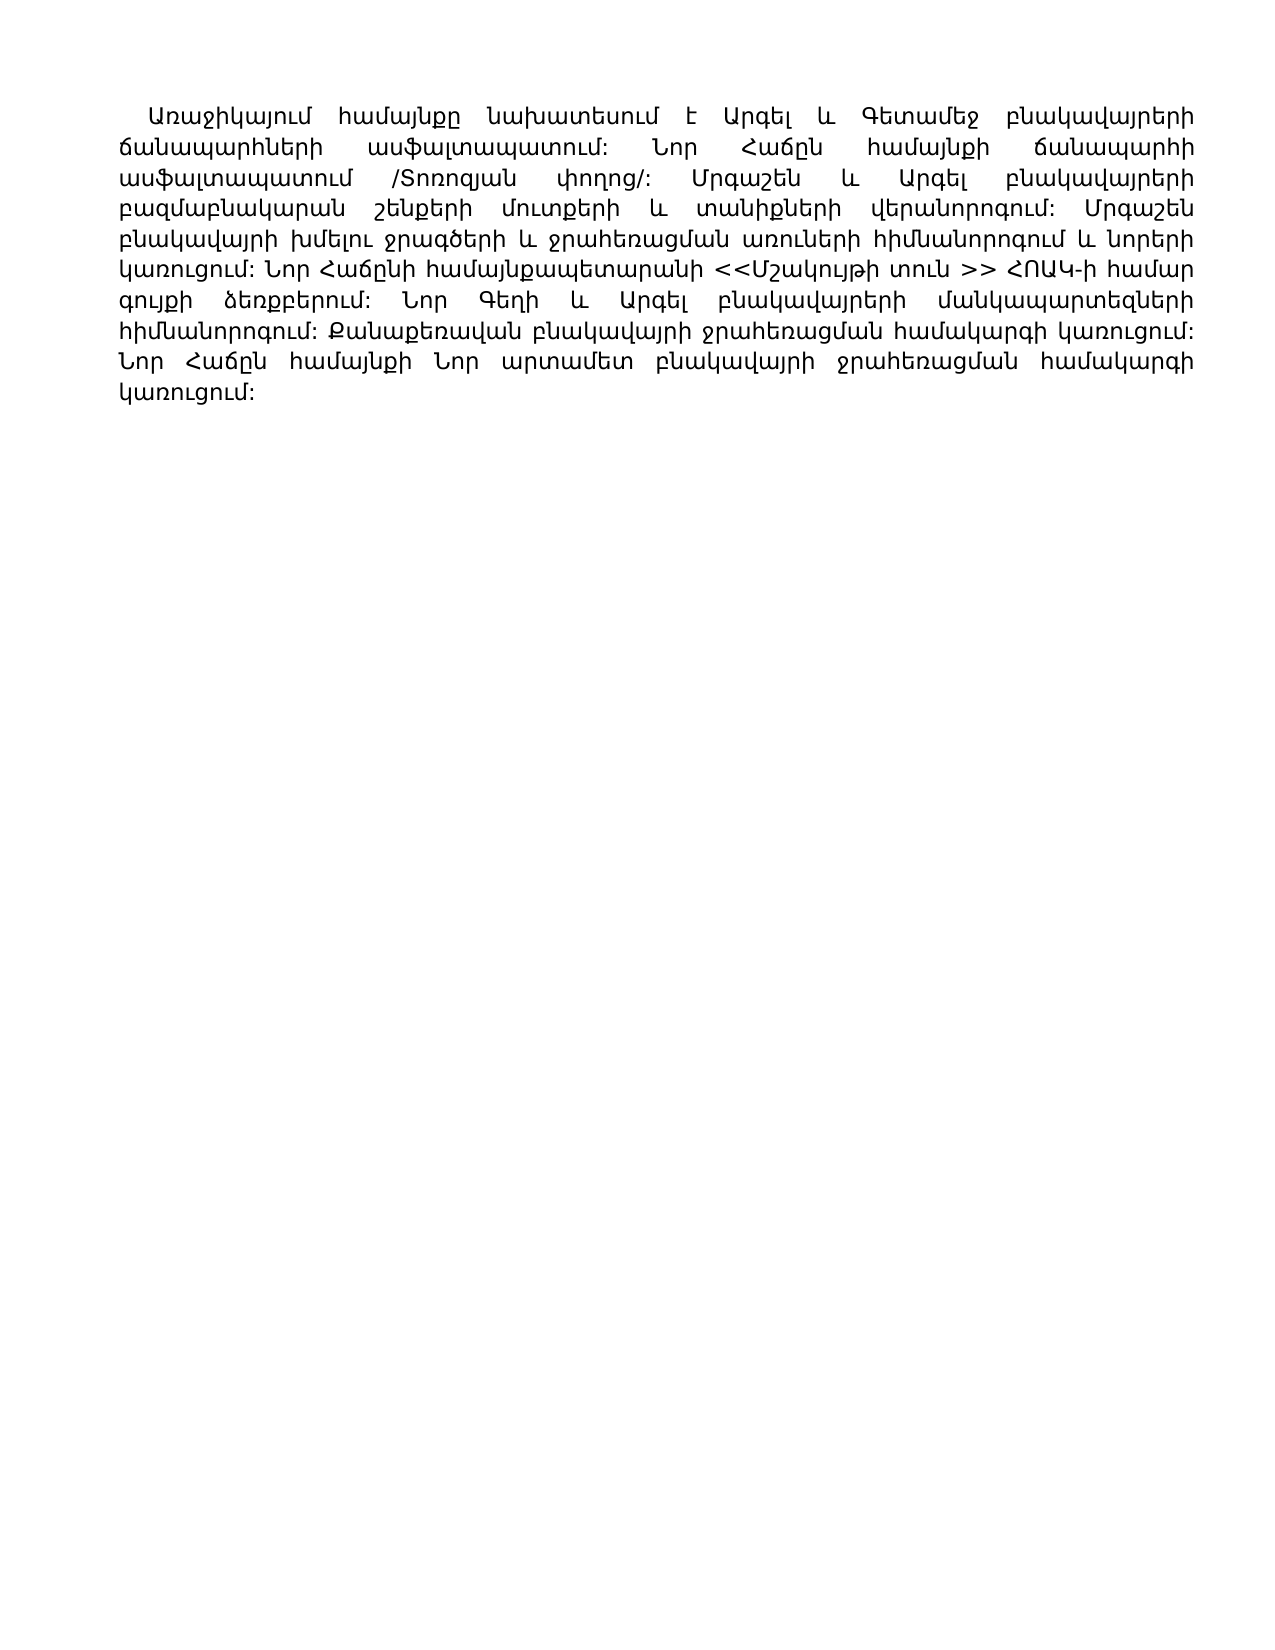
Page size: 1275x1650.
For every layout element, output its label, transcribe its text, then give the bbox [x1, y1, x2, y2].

text Առաջիկայում համայնքը նախատեսում է Արգել և Գետամեջ բնակավայրերի ճանապարհների ասֆալտապատում: Նոր Հաճըն համայնքի ճանապարհի ասֆալտապատում /Տոռոզյան փողոց/: Մրգաշեն և Արգել բնակավայրերի բազմաբնակարան շենքերի մուտքերի և տանիքների վերանորոգում: Մրգաշեն բնակավայրի խմելու ջրագծերի և ջրահեռացման առուների հիմնանորոգում և նորերի կառուցում: Նոր Հաճընի համայնքապետարանի <<Մշակույթի տուն >> ՀՈԱԿ-ի համար գույքի ձեռքբերում: Նոր Գեղի և Արգել բնակավայրերի մանկապարտեզների հիմնանորոգում: Քանաքեռավան բնակավայրի ջրահեռացման համակարգի կառուցում: Նոր Հաճըն համայնքի Նոր արտամետ բնակավայրի ջրահեռացման համակարգի կառուցում: [118, 103, 1196, 406]
